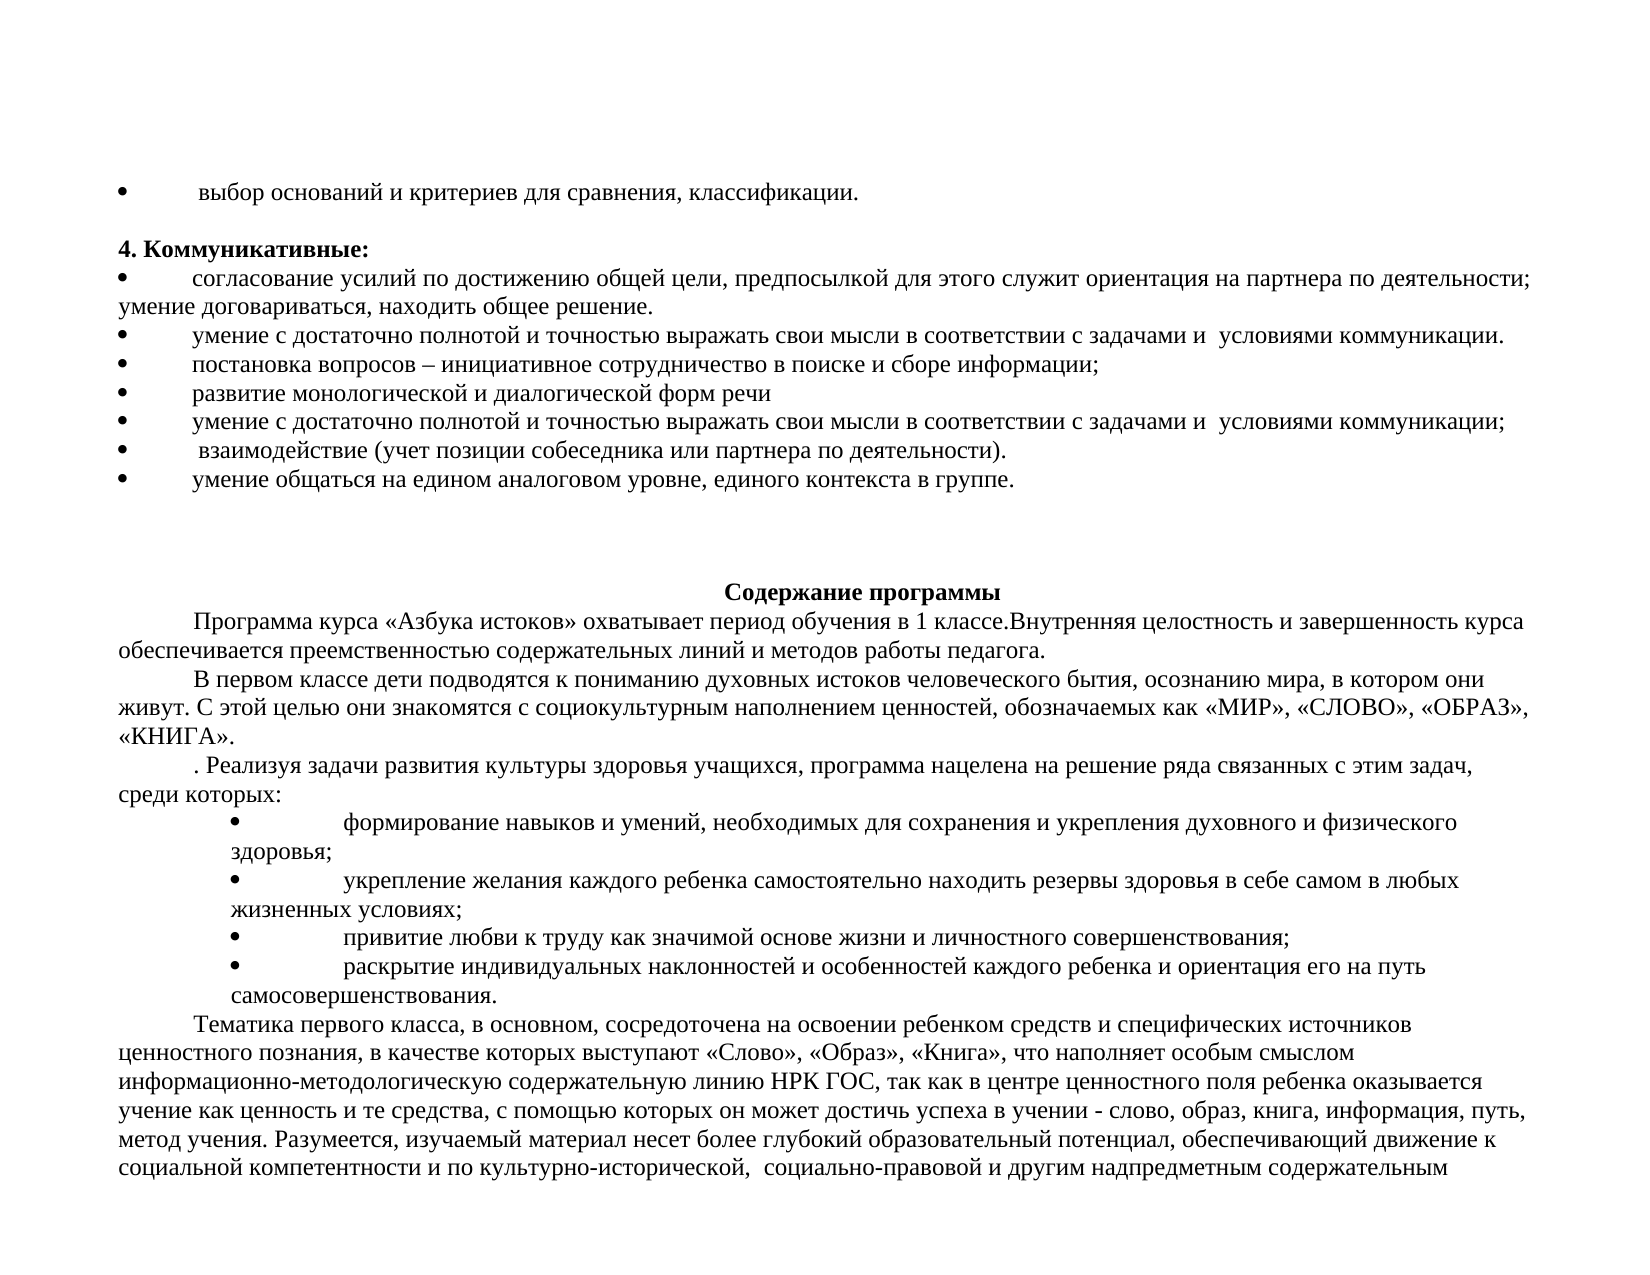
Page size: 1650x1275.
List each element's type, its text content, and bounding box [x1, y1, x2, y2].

list умение с достаточно полнотой и точностью выражать свои мысли в соответствии с задачами и условиями коммуникации. [118, 320, 1532, 349]
text Содержание программы [118, 577, 1532, 606]
text Программа курса «Азбука истоков» охватывает период обучения в 1 классе.Внутренняя целостность и завершенность курса обеспечивается преемственностью содержательных линий и методов работы педагога. [118, 606, 1532, 664]
list постановка вопросов – инициативное сотрудничество в поиске и сборе информации; [118, 349, 1532, 378]
text 4. Коммуникативные: [118, 234, 1532, 263]
list укрепление желания каждого ребенка самостоятельно находить резервы здоровья в себе самом в любых жизненных условиях; [231, 865, 1532, 922]
text . Реализуя задачи развития культуры здоровья учащихся, программа нацелена на решение ряда связанных с этим задач, среди которых: [118, 750, 1532, 807]
list взаимодействие (учет позиции собеседника или партнера по деятельности). [118, 435, 1532, 464]
text В первом классе дети подводятся к пониманию духовных истоков человеческого бытия, осознанию мира, в котором они живут. С этой целью они знакомятся с социокультурным наполнением ценностей, обозначаемых как «МИР», «СЛОВО», «ОБРАЗ», «КНИГА». [118, 664, 1532, 750]
list умение общаться на едином аналоговом уровне, единого контекста в группе. [118, 464, 1532, 493]
list умение с достаточно полнотой и точностью выражать свои мысли в соответствии с задачами и условиями коммуникации; [118, 406, 1532, 435]
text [118, 1009, 1532, 1181]
list согласование усилий по достижению общей цели, предпосылкой для этого служит ориентация на партнера по деятельности; умение договариваться, находить общее решение. [118, 263, 1532, 320]
list формирование навыков и умений, необходимых для сохранения и укрепления духовного и физического здоровья; [231, 807, 1532, 865]
list раскрытие индивидуальных наклонностей и особенностей каждого ребенка и ориентация его на путь самосовершенствования. [231, 951, 1532, 1009]
list привитие любви к труду как значимой основе жизни и личностного совершенствования; [231, 922, 1532, 951]
list развитие монологической и диалогической форм речи [118, 378, 1532, 406]
list выбор оснований и критериев для сравнения, классификации. [118, 177, 1532, 206]
